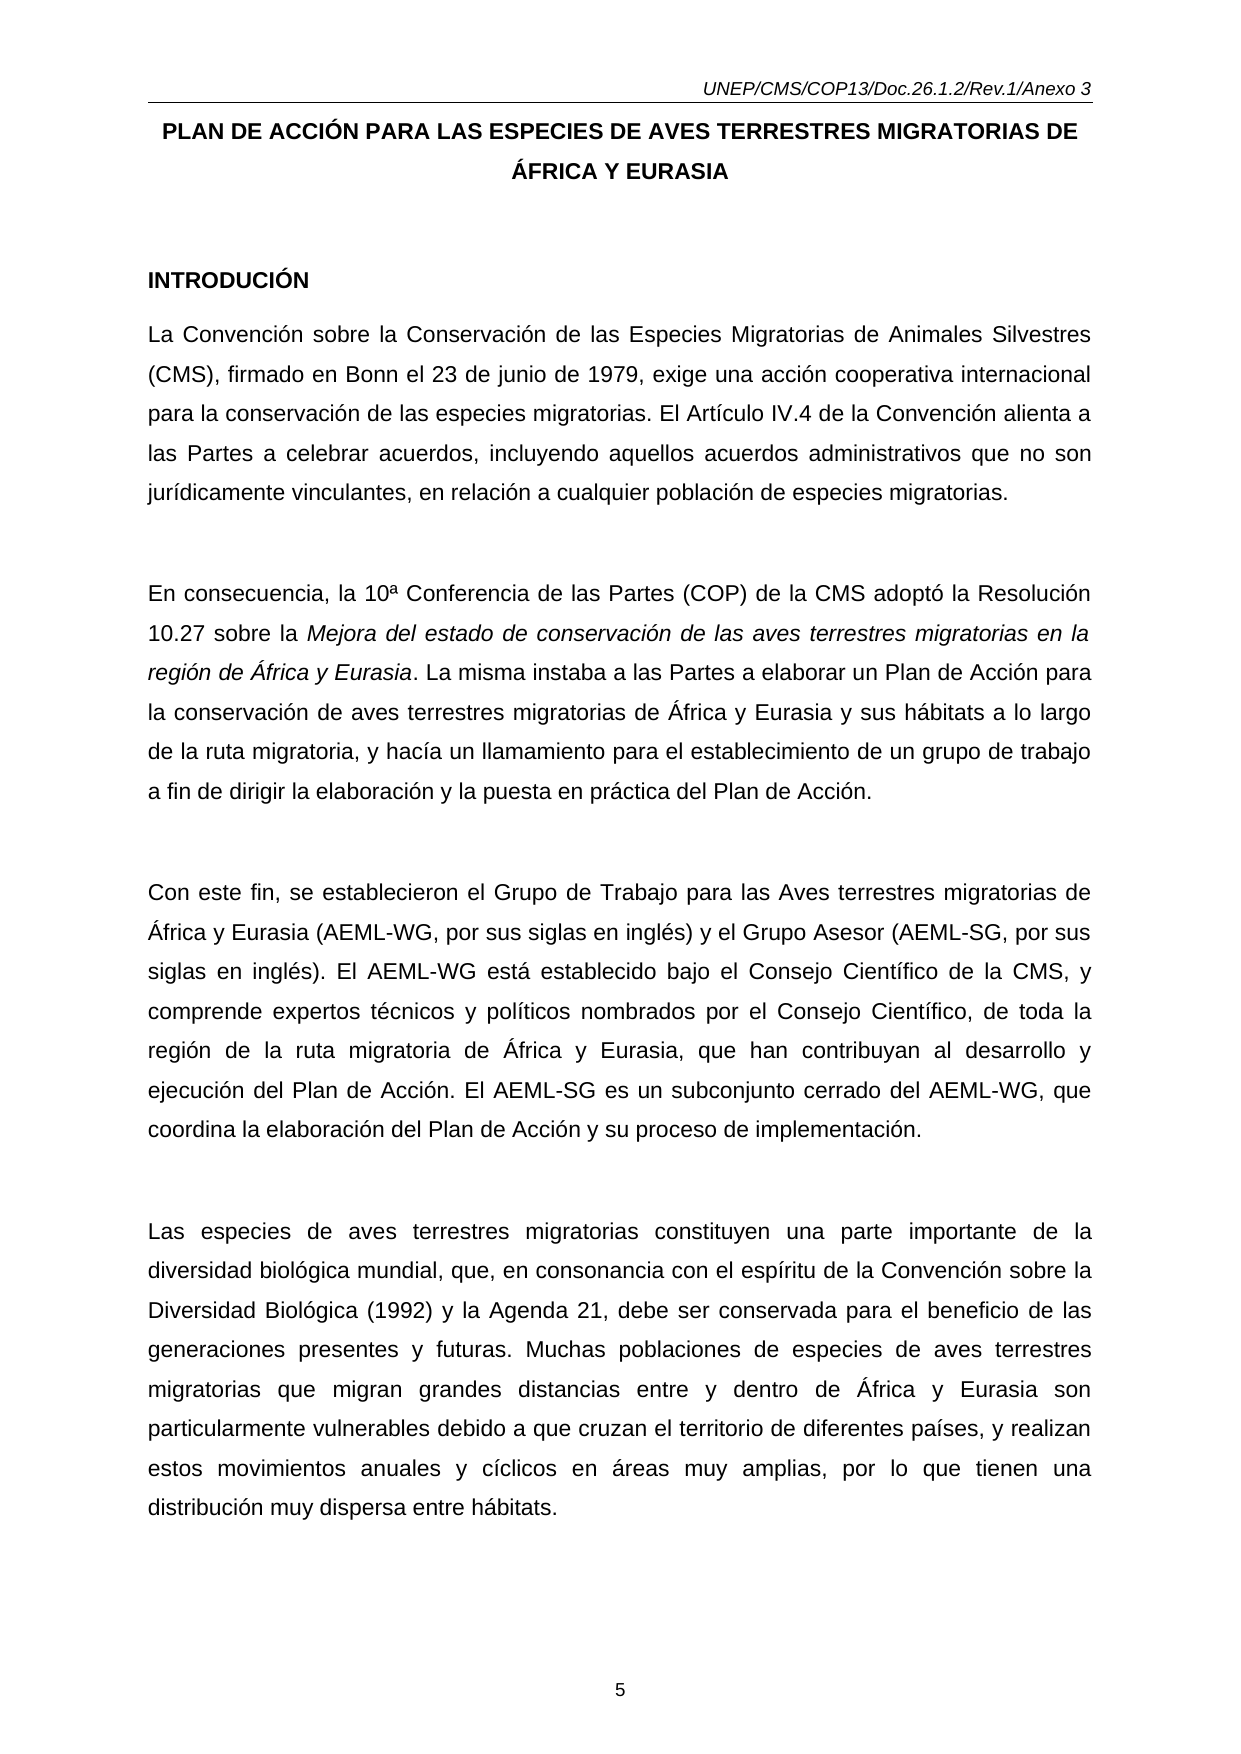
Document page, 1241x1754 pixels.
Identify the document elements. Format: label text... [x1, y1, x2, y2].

text En consecuencia, la 10ª Conferencia de las Partes (COP) de la CMS adoptó la Resolución 10.27 sobre la Mejora del estado de conservación de las aves terrestres migratorias en la región de África y Eurasia. La misma instaba a las Partes a elaborar un Plan de Acción para la conservación de aves terrestres migratorias de África y Eurasia y sus hábitats a lo largo de la ruta migratoria, y hacía un llamamiento para el establecimiento de un grupo de trabajo a fin de dirigir la elaboración y la puesta en práctica del Plan de Acción. [148, 580, 1092, 804]
text Con este fin, se establecieron el Grupo de Trabajo para las Aves terrestres migratorias de África y Eurasia (AEML-WG, por sus siglas en inglés) y el Grupo Asesor (AEML-SG, por sus siglas en inglés). El AEML-WG está establecido bajo el Consejo Científico de la CMS, y comprende expertos técnicos y políticos nombrados por el Consejo Científico, de toda la región de la ruta migratoria de África y Eurasia, que han contribuyan al desarrollo y ejecución del Plan de Acción. El AEML-SG es un subconjunto cerrado del AEML-WG, que coordina la elaboración del Plan de Acción y su proceso de implementación. [148, 879, 1092, 1142]
text PLAN DE ACCIÓN PARA LAS ESPECIES DE AVES TERRESTRES MIGRATORIAS DE ÁFRICA Y EURASIA [148, 118, 1092, 184]
text INTRODUCIÓN [148, 267, 1092, 293]
text La Convención sobre la Conservación de las Especies Migratorias de Animales Silvestres (CMS), firmado en Bonn el 23 de junio de 1979, exige una acción cooperativa internacional para la conservación de las especies migratorias. El Artículo IV.4 de la Convención alienta a las Partes a celebrar acuerdos, incluyendo aquellos acuerdos administrativos que no son jurídicamente vinculantes, en relación a cualquier población de especies migratorias. [148, 321, 1092, 505]
text Las especies de aves terrestres migratorias constituyen una parte importante de la diversidad biológica mundial, que, en consonancia con el espíritu de la Convención sobre la Diversidad Biológica (1992) y la Agenda 21, debe ser conservada para el beneficio de las generaciones presentes y futuras. Muchas poblaciones de especies de aves terrestres migratorias que migran grandes distancias entre y dentro de África y Eurasia son particularmente vulnerables debido a que cruzan el territorio de diferentes países, y realizan estos movimientos anuales y cíclicos en áreas muy amplias, por lo que tienen una distribución muy dispersa entre hábitats. [148, 1218, 1092, 1520]
